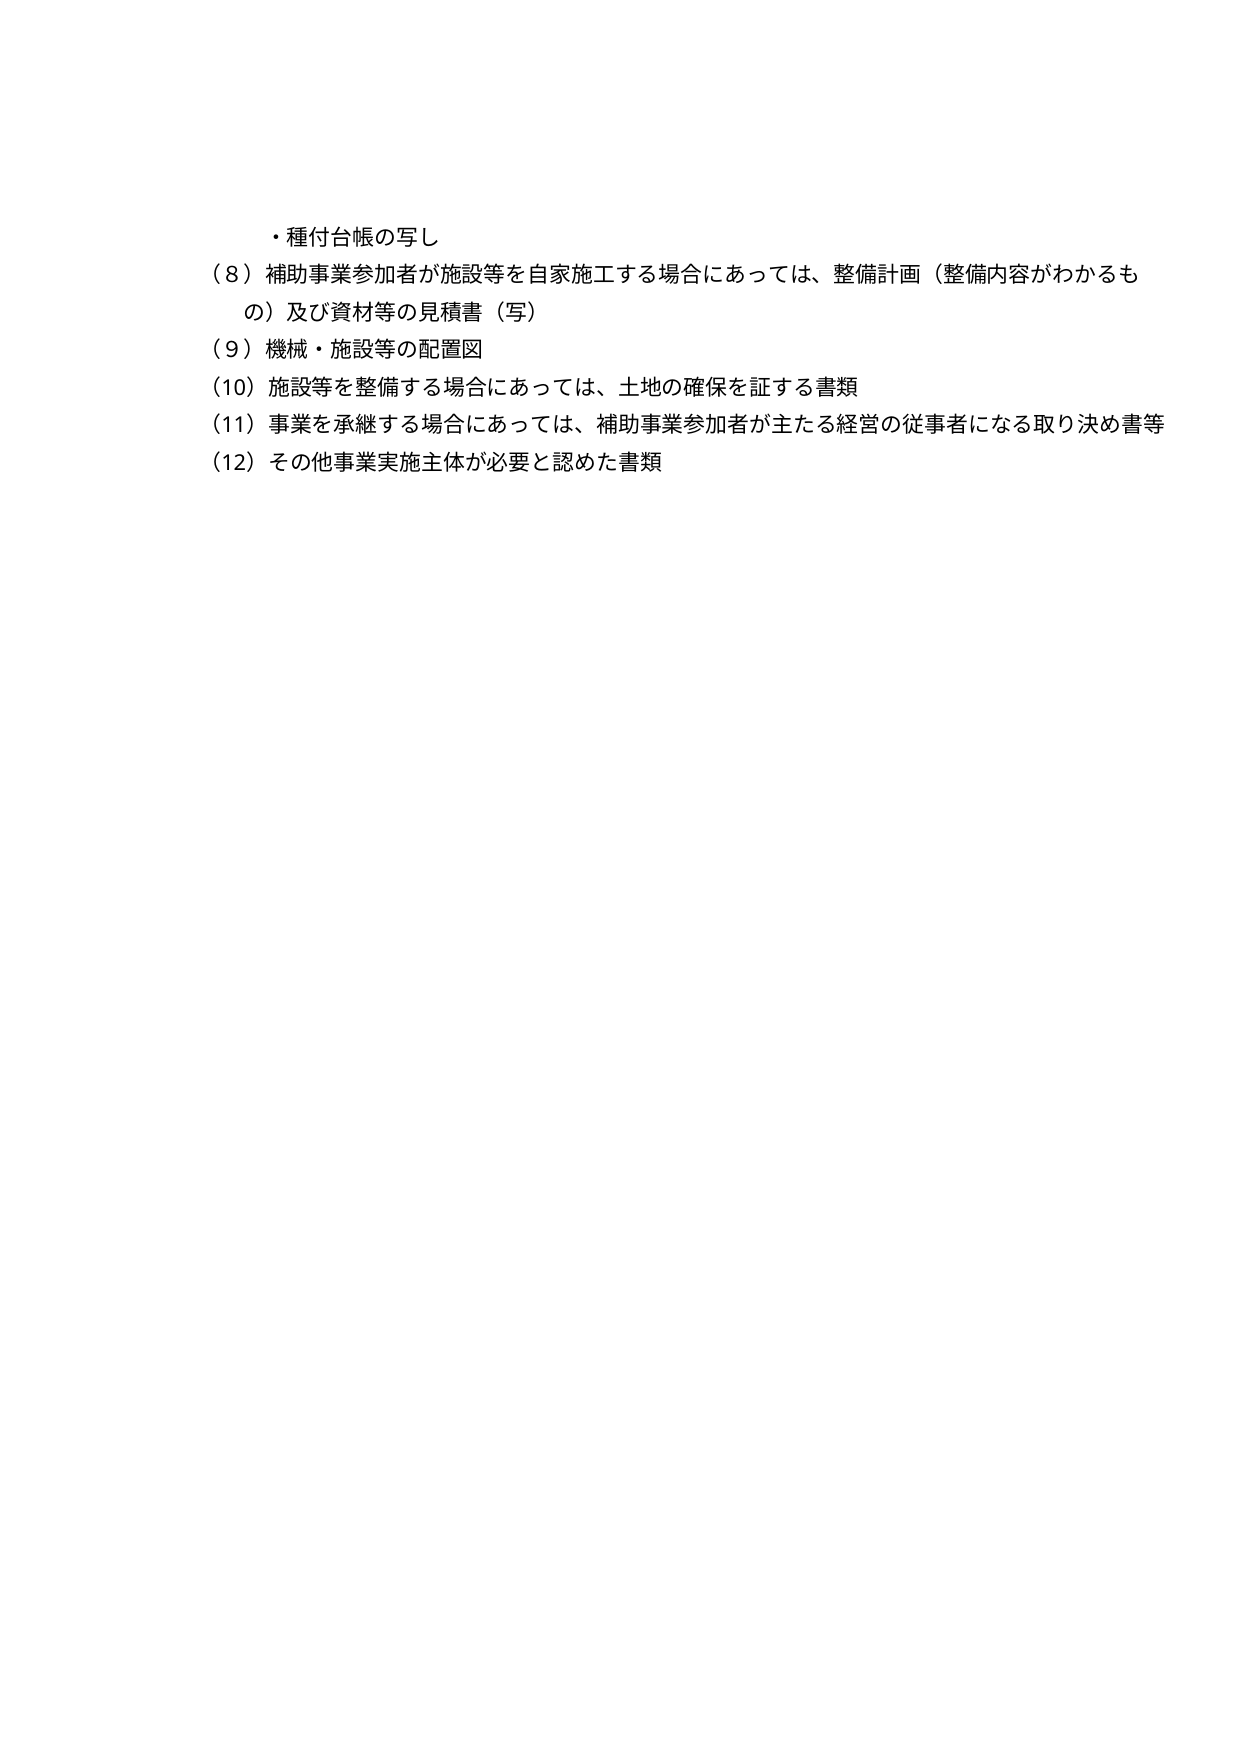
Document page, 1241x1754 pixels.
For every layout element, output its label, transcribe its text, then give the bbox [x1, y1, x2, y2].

text ・種付台帳の写し [177, 217, 1166, 254]
text （11）事業を承継する場合にあっては、補助事業参加者が主たる経営の従事者になる取り決め書等 [177, 404, 1166, 442]
text （12）その他事業実施主体が必要と認めた書類 [177, 442, 1166, 479]
text （10）施設等を整備する場合にあっては、土地の確保を証する書類 [177, 367, 1166, 404]
text （９）機械・施設等の配置図 [177, 329, 1166, 367]
text （８）補助事業参加者が施設等を自家施工する場合にあっては、整備計画（整備内容がわかるもの）及び資材等の見積書（写） [177, 254, 1166, 329]
